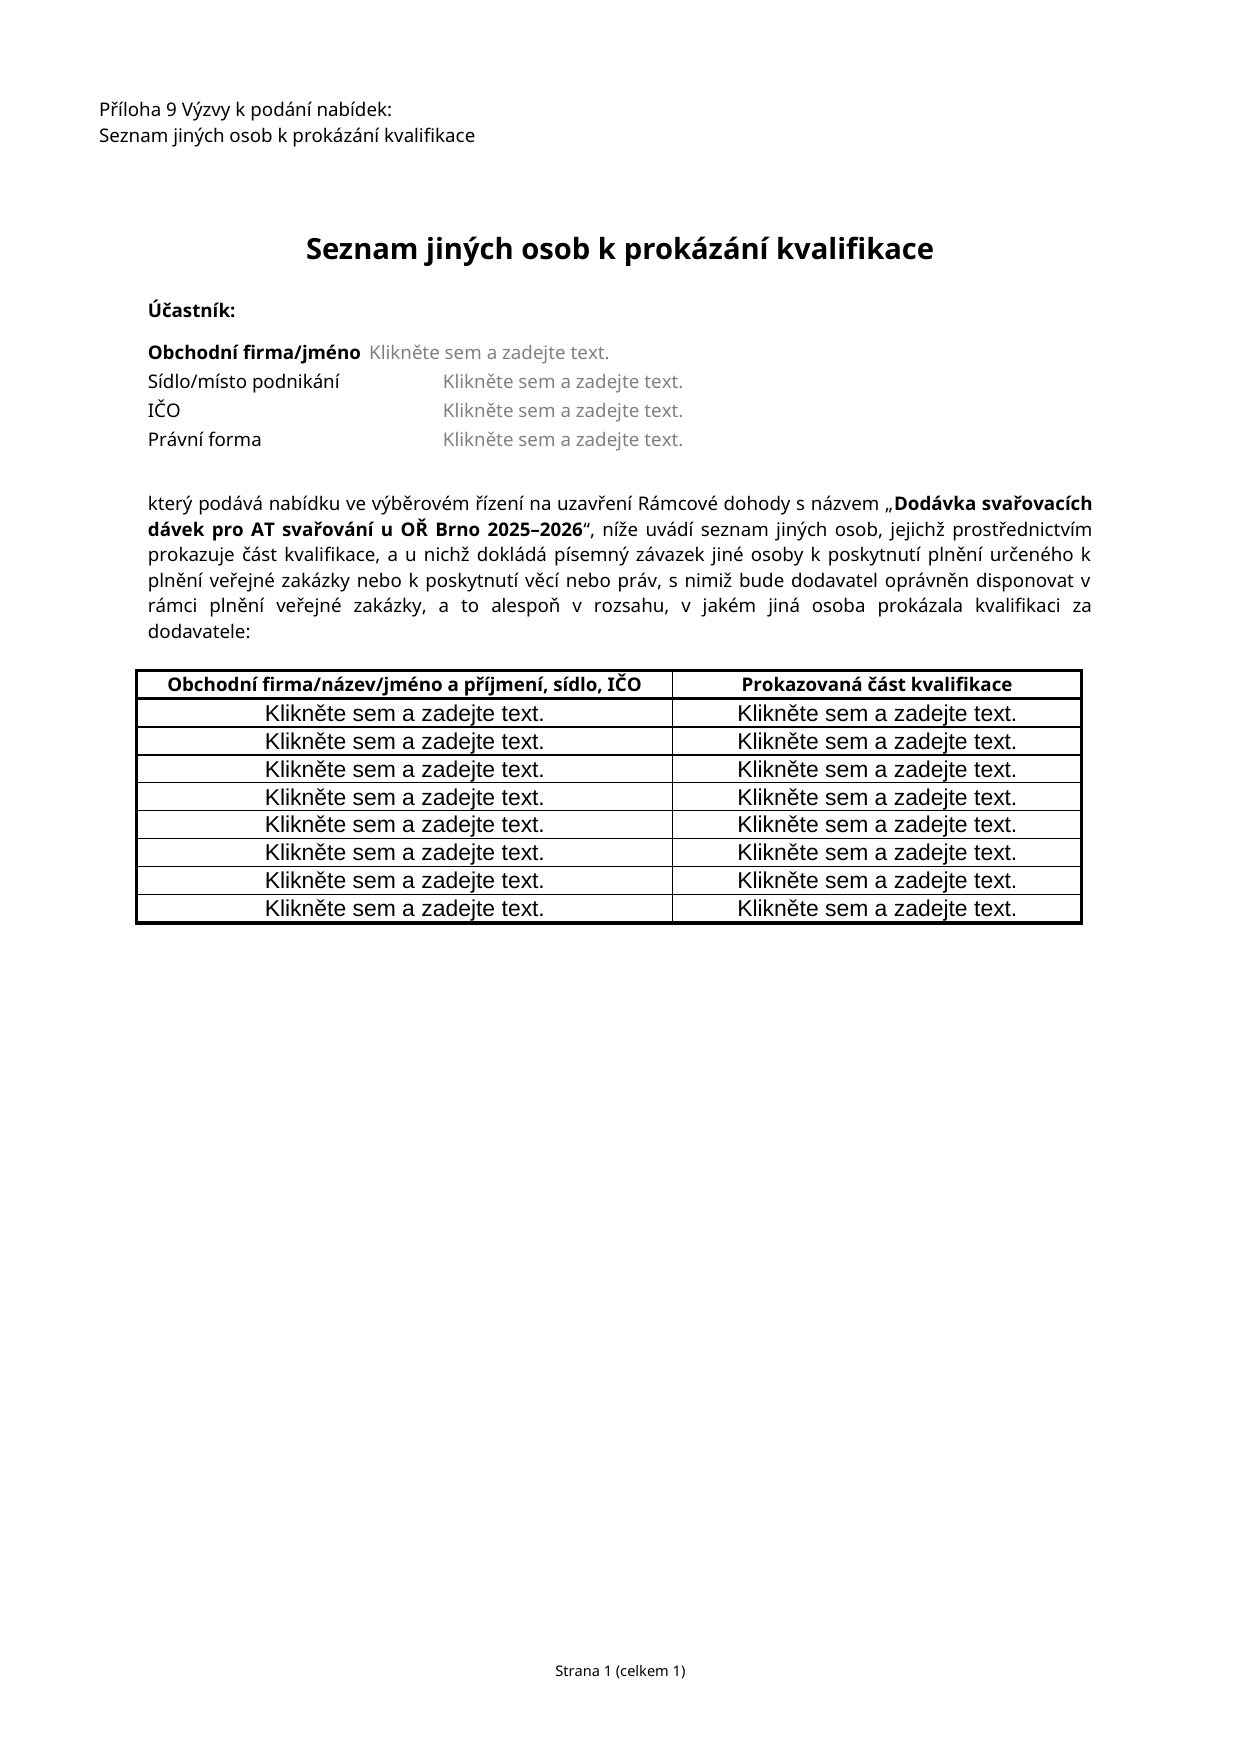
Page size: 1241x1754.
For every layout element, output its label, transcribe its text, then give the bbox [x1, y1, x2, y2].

text IČO [148, 394, 1093, 423]
text Obchodní firma/jméno [148, 336, 1093, 365]
text Právní forma [148, 423, 1093, 452]
text Účastník: [148, 293, 1093, 324]
table_header Prokazovaná část kvalifikace [673, 672, 1080, 697]
text Sídlo/místo podnikání [148, 365, 1093, 394]
text který podává nabídku ve výběrovém řízení na uzavření Rámcové dohody s názvem „Dodávka svařovacích dávek pro AT svařování u OŘ Brno 2025–2026“, níže uvádí seznam jiných osob, jejichž prostřednictvím prokazuje část kvalifikace, a u nichž dokládá písemný závazek jiné osoby k poskytnutí plnění určeného k plnění veřejné zakázky nebo k poskytnutí věcí nebo práv, s nimiž bude dodavatel oprávněn disponovat v rámci plnění veřejné zakázky, a to alespoň v rozsahu, v jakém jiná osoba prokázala kvalifikaci za dodavatele: [148, 490, 1093, 643]
table_header Obchodní firma/název/jméno a příjmení, sídlo, IČO [138, 672, 672, 697]
title Seznam jiných osob k prokázání kvalifikace [148, 228, 1093, 268]
